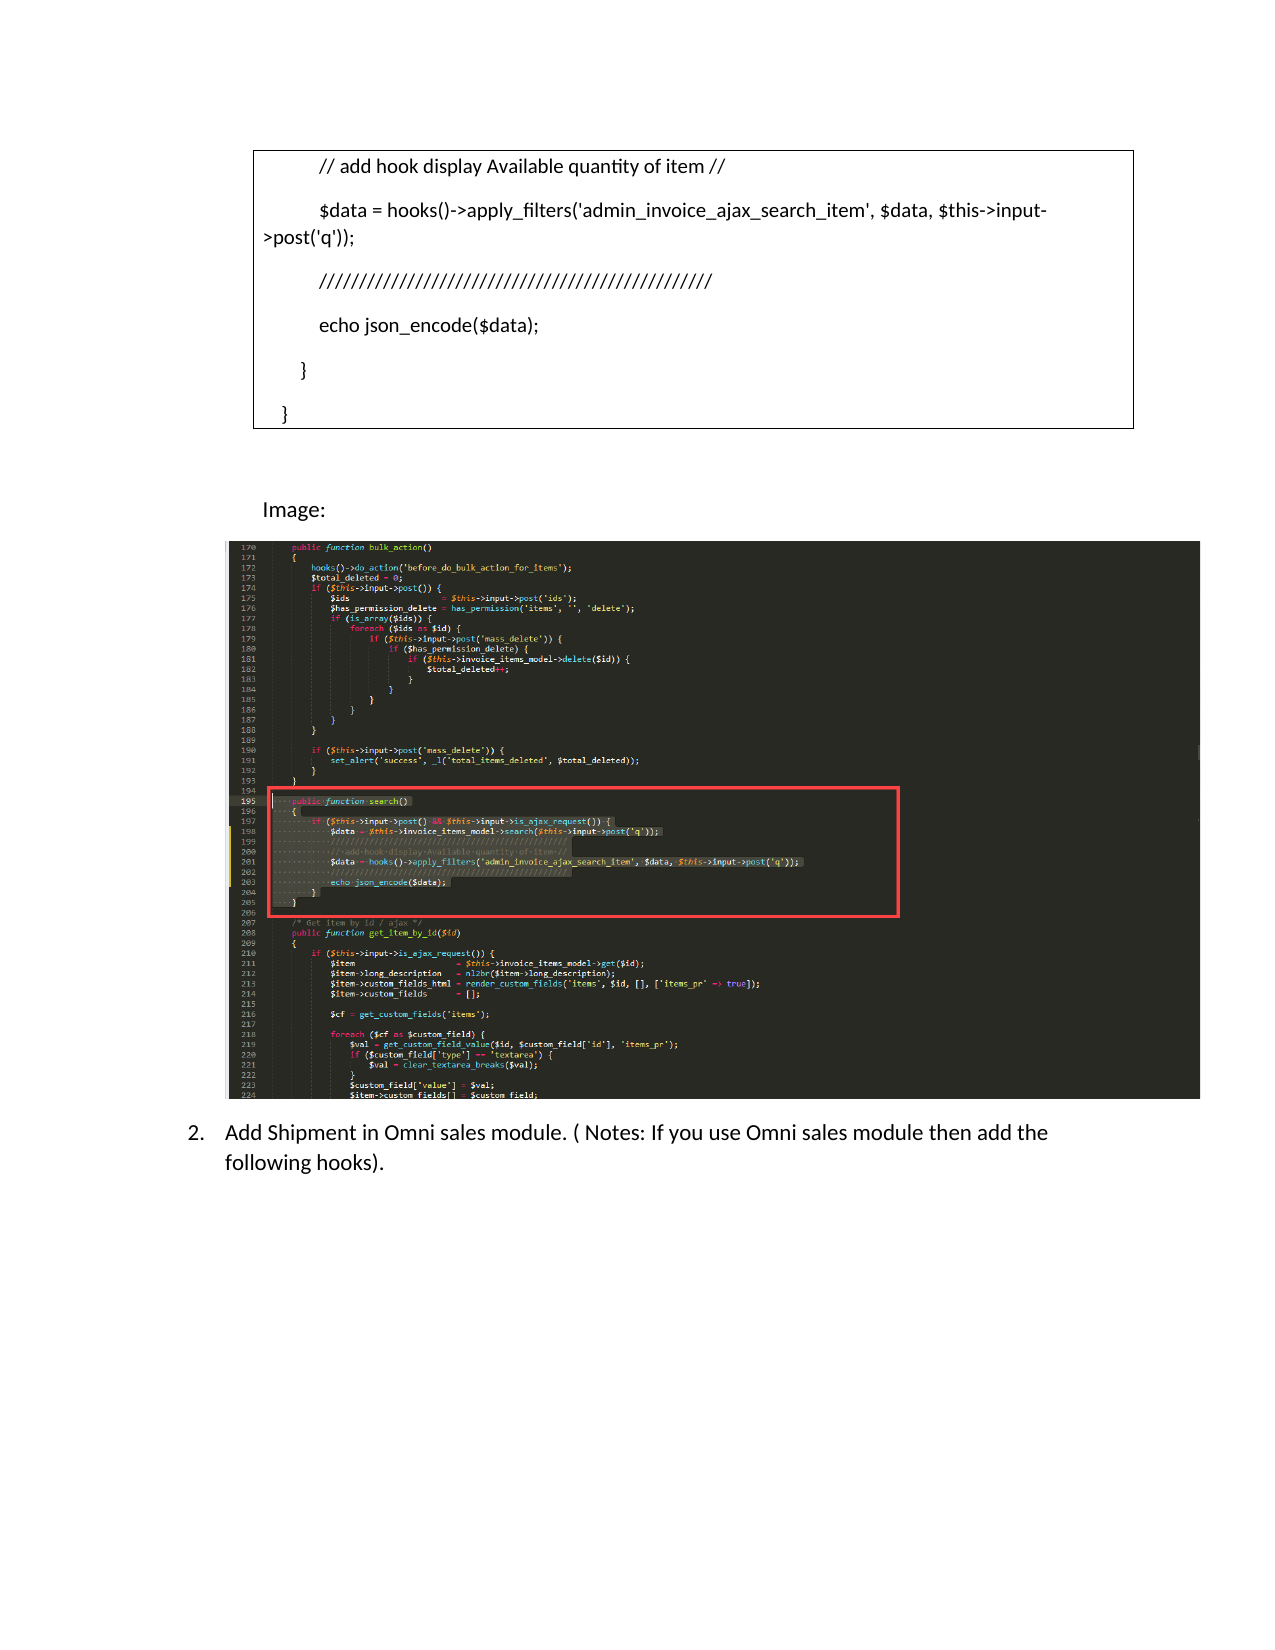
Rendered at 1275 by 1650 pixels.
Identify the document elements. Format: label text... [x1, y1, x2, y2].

list Add Shipment in Omni sales module. ( Notes: If you use Omni sales module then add the following hooks). [187, 1118, 1125, 1176]
text // add hook display Available quantity of item // [254, 151, 1133, 178]
text } [254, 354, 1133, 382]
text echo json_encode($data); [254, 309, 1133, 338]
text $data = hooks()->apply_filters('admin_invoice_ajax_search_item', $data, $this->input->post('q')); [254, 194, 1133, 250]
text } [254, 398, 1133, 428]
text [254, 266, 1133, 294]
picture [225, 541, 1200, 1099]
text Image: [262, 495, 1125, 523]
